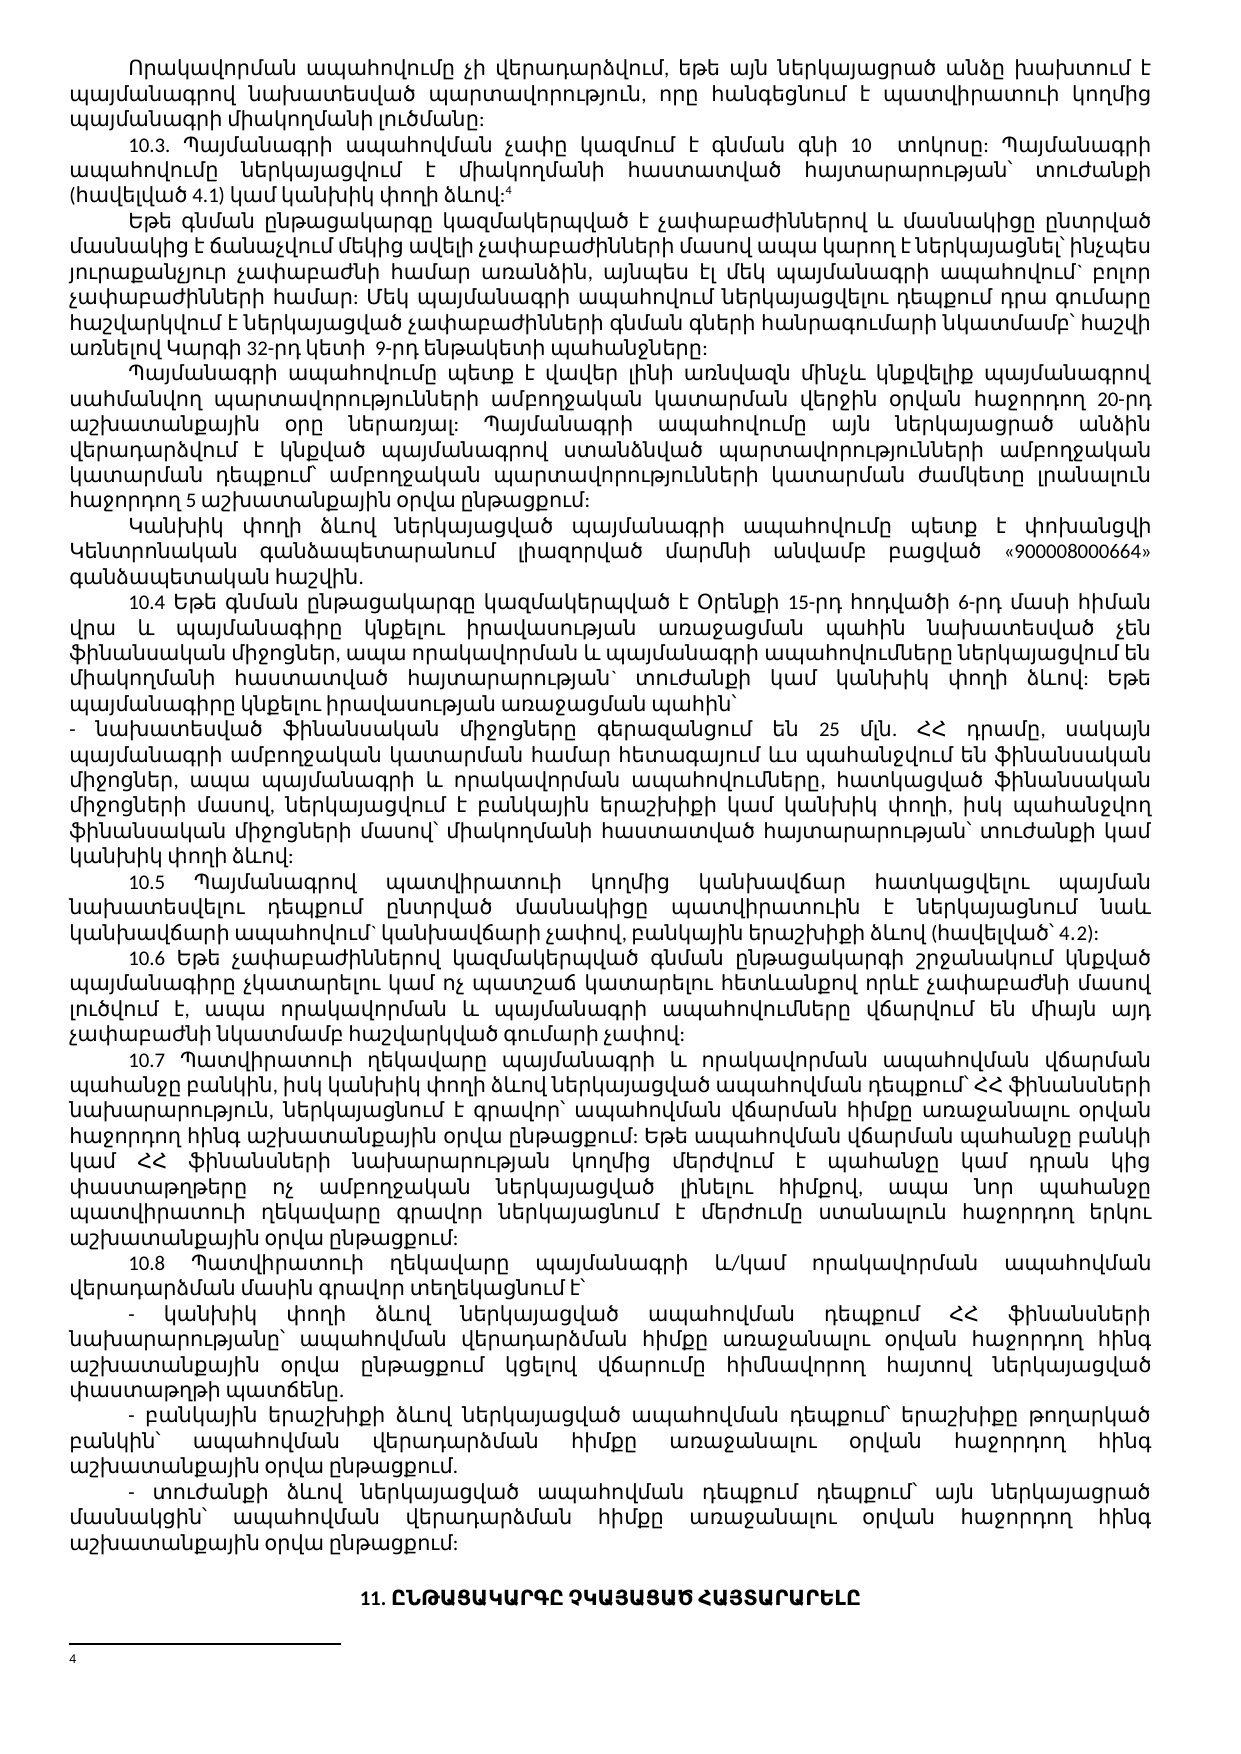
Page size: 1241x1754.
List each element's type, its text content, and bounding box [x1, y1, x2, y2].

text Կանխիկ փողի ձևով ներկայացված պայմանագրի ապահովումը պետք է փոխանցվի Կենտրոնական գանձապետարանում լիազորված մարմնի անվամբ բացված «900008000664» գանձապետական հաշվին. [69, 513, 1152, 589]
text 10.4 Եթե գնման ընթացակարգը կազմակերպված է Օրենքի 15-րդ հոդվածի 6-րդ մասի հիման վրա և պայմանագիրը կնքելու իրավասության առաջացման պահին նախատեսված չեն ֆինանսական միջոցներ, ապա որակավորման և պայմանագրի ապահովումները ներկայացվում են միակողմանի հաստատված հայտարարության` տուժանքի կամ կանխիկ փողի ձևով: Եթե պայմանագիրը կնքելու իրավասության առաջացման պահին՝ [69, 589, 1152, 716]
text Պայմանագրի ապահովումը պետք է վավեր լինի առնվազն մինչև կնքվելիք պայմանագրով սահմանվող պարտավորությունների ամբողջական կատարման վերջին օրվան հաջորդող 20-րդ աշխատանքային օրը ներառյալ: Պայմանագրի ապահովումը այն ներկայացրած անձին վերադարձվում է կնքված պայմանագրով ստանձնված պարտավորությունների ամբողջական կատարման դեպքում՝ ամբողջական պարտավորությունների կատարման ժամկետը լրանալուն հաջորդող 5 աշխատանքային օրվա ընթացքում: [69, 361, 1152, 513]
text 10.8 Պատվիրատուի ղեկավարը պայմանագրի և/կամ որակավորման ապահովման վերադարձման մասին գրավոր տեղեկացնում է՝ [69, 1250, 1152, 1301]
text Եթե գնման ընթացակարգը կազմակերպված է չափաբաժիններով և մասնակիցը ընտրված մասնակից է ճանաչվում մեկից ավելի չափաբաժինների մասով ապա կարող է ներկայացնել՝ ինչպես յուրաքանչյուր չափաբաժնի համար առանձին, այնպես էլ մեկ պայմանագրի ապահովում` բոլոր չափաբաժինների համար: Մեկ պայմանագրի ապահովում ներկայացվելու դեպքում դրա գումարը հաշվարկվում է ներկայացված չափաբաժինների գնման գների հանրագումարի նկատմամբ՝ հաշվի առնելով Կարգի 32-րդ կետի 9-րդ ենթակետի պահանջները: [69, 208, 1152, 361]
text Որակավորման ապահովումը չի վերադարձվում, եթե այն ներկայացրած անձը խախտում է պայմանագրով նախատեսված պարտավորություն, որը հանգեցնում է պատվիրատուի կողմից պայմանագրի միակողմանի լուծմանը: [69, 56, 1152, 132]
text 10.7 Պատվիրատուի ղեկավարը պայմանագրի և որակավորման ապահովման վճարման պահանջը բանկին, իսկ կանխիկ փողի ձևով ներկայացված ապահովման դեպքում՝ ՀՀ ֆինանսների նախարարություն, ներկայացնում է գրավոր՝ ապահովման վճարման հիմքը առաջանալու օրվան հաջորդող հինգ աշխատանքային օրվա ընթացքում: Եթե ապահովման վճարման պահանջը բանկի կամ ՀՀ ֆինանսների նախարարության կողմից մերժվում է պահանջը կամ դրան կից փաստաթղթերը ոչ ամբողջական ներկայացված լինելու հիմքով, ապա նոր պահանջը պատվիրատուի ղեկավարը գրավոր ներկայացնում է մերժումը ստանալուն հաջորդող երկու աշխատանքային օրվա ընթացքում: [69, 1047, 1152, 1250]
text 11. ԸՆԹԱՑԱԿԱՐԳԸ ՉԿԱՅԱՑԱԾ ՀԱՅՏԱՐԱՐԵԼԸ [69, 1586, 1152, 1611]
text - բանկային երաշխիքի ձևով ներկայացված ապահովման դեպքում՝ երաշխիքը թողարկած բանկին՝ ապահովման վերադարձման հիմքը առաջանալու օրվան հաջորդող հինգ աշխատանքային օրվա ընթացքում. [69, 1403, 1152, 1479]
text 10.3. Պայմանագրի ապահովման չափը կազմում է գնման գնի 10 տոկոսը: Պայմանագրի ապահովումը ներկայացվում է միակողմանի հաստատված հայտարարության՝ տուժանքի (հավելված 4.1) կամ կանխիկ փողի ձևով: [69, 132, 1152, 208]
text - նախատեսված ֆինանսական միջոցները գերազանցում են 25 մլն. ՀՀ դրամը, սակայն պայմանագրի ամբողջական կատարման համար հետագայում ևս պահանջվում են ֆինանսական միջոցներ, ապա պայմանագրի և որակավորման ապահովումները, հատկացված ֆինանսական միջոցների մասով, ներկայացվում է բանկային երաշխիքի կամ կանխիկ փողի, իսկ պահանջվող ֆինանսական միջոցների մասով՝ միակողմանի հաստատված հայտարարության՝ տուժանքի կամ կանխիկ փողի ձևով: [69, 716, 1152, 869]
text 10.5 Պայմանագրով պատվիրատուի կողմից կանխավճար հատկացվելու պայման նախատեսվելու դեպքում ընտրված մասնակիցը պատվիրատուին է ներկայացնում նաև կանխավճարի ապահովում` կանխավճարի չափով, բանկային երաշխիքի ձևով (հավելված՝ 4․2): [69, 869, 1152, 945]
text 10.6 Եթե չափաբաժիններով կազմակերպված գնման ընթացակարգի շրջանակում կնքված պայմանագիրը չկատարելու կամ ոչ պատշաճ կատարելու հետևանքով որևէ չափաբաժնի մասով լուծվում է, ապա որակավորման և պայմանագրի ապահովումները վճարվում են միայն այդ չափաբաժնի նկատմամբ հաշվարկված գումարի չափով: [69, 945, 1152, 1047]
text - տուժանքի ձևով ներկայացված ապահովման դեպքում դեպքում՝ այն ներկայացրած մասնակցին՝ ապահովման վերադարձման հիմքը առաջանալու օրվան հաջորդող հինգ աշխատանքային օրվա ընթացքում: [69, 1479, 1152, 1555]
text - կանխիկ փողի ձևով ներկայացված ապահովման դեպքում ՀՀ ֆինանսների նախարարությանը՝ ապահովման վերադարձման հիմքը առաջանալու օրվան հաջորդող հինգ աշխատանքային օրվա ընթացքում կցելով վճարումը հիմնավորող հայտով ներկայացված փաստաթղթի պատճենը. [69, 1301, 1152, 1403]
